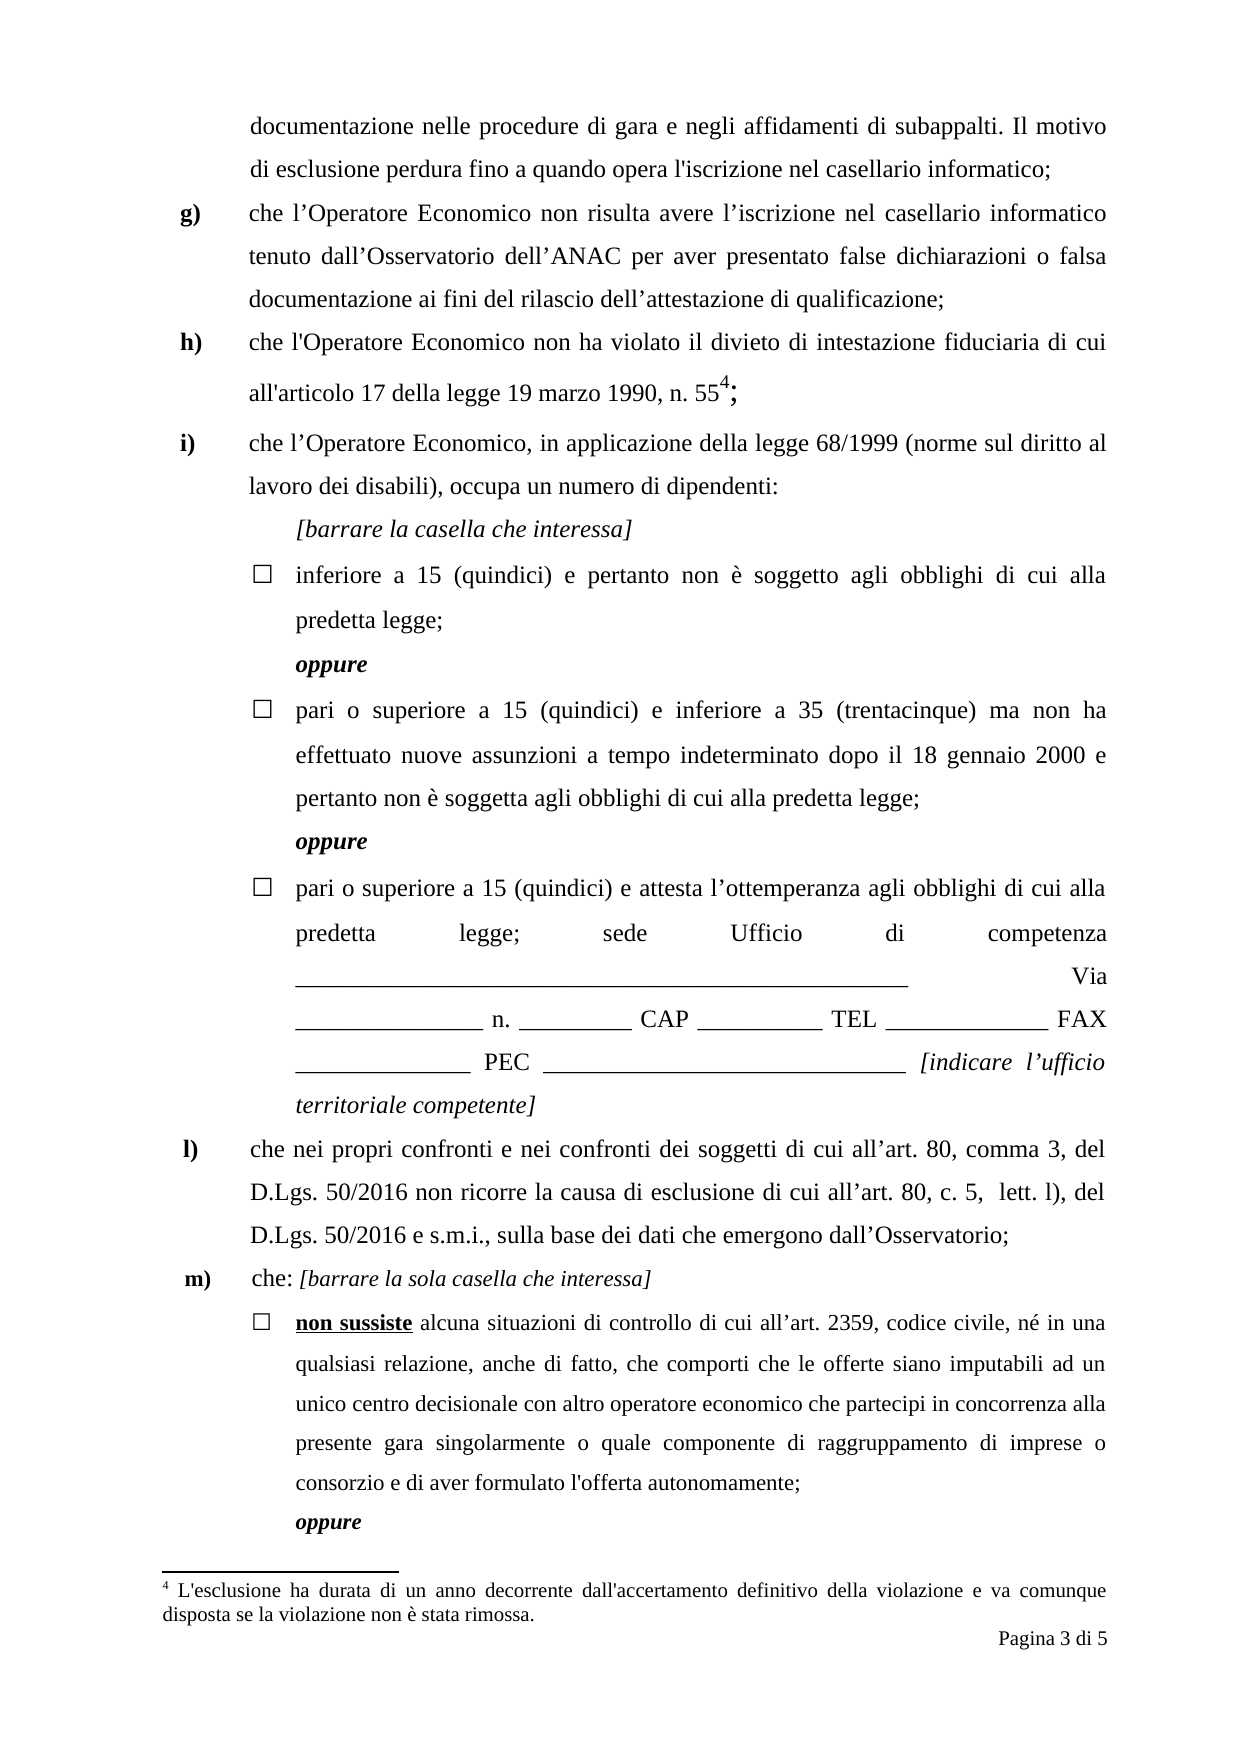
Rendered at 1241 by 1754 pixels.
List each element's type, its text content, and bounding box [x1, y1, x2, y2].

text oppure [295, 649, 1107, 677]
text l) che nei propri confronti e nei confronti dei soggetti di cui all’art. 80, comma 3, del D.Lgs. 50/2016 non ricorre la causa di esclusione di cui all’art. 80, c. 5, lett. l), del D.Lgs. 50/2016 e s.m.i., sulla base dei dati che emergono dall’Osservatorio; [183, 1134, 1107, 1249]
text pari o superiore a 15 (quindici) e attesta l’ottemperanza agli obblighi di cui alla predetta legge; sede Ufficio di competenza _________________________________________________ Via _______________ n. _________ CAP __________ TEL _____________ FAX ______________ PEC _____________________________ [indicare l’ufficio territoriale competente] [251, 869, 1107, 1119]
text [barrare la casella che interessa] [295, 514, 1107, 543]
text pari o superiore a 15 (quindici) e inferiore a 35 (trentacinque) ma non ha effettuato nuove assunzioni a tempo indeterminato dopo il 18 gennaio 2000 e pertanto non è soggetta agli obblighi di cui alla predetta legge; [251, 692, 1107, 812]
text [178, 111, 1107, 183]
text oppure [295, 826, 1107, 855]
text non sussiste alcuna situazioni di controllo di cui all’art. 2359, codice civile, né in una qualsiasi relazione, anche di fatto, che comporti che le offerte siano imputabili ad un unico centro decisionale con altro operatore economico che partecipi in concorrenza alla presente gara singolarmente o quale componente di raggruppamento di imprese o consorzio e di aver formulato l'offerta autonomamente; [251, 1306, 1107, 1495]
list che l’Operatore Economico non risulta avere l’iscrizione nel casellario informatico tenuto dall’Osservatorio dell’ANAC per aver presentato false dichiarazioni o falsa documentazione ai fini del rilascio dell’attestazione di qualificazione; [180, 198, 1107, 313]
list che l'Operatore Economico non ha violato il divieto di intestazione fiduciaria di cui all'articolo 17 della legge 19 marzo 1990, n. 55; [180, 327, 1107, 408]
list che l’Operatore Economico, in applicazione della legge 68/1999 (norme sul diritto al lavoro dei disabili), occupa un numero di dipendenti: [180, 428, 1107, 499]
text m) che: [barrare la sola casella che interessa] [184, 1263, 1107, 1292]
text inferiore a 15 (quindici) e pertanto non è soggetto agli obblighi di cui alla predetta legge; [251, 557, 1107, 634]
text oppure [295, 1508, 1107, 1535]
